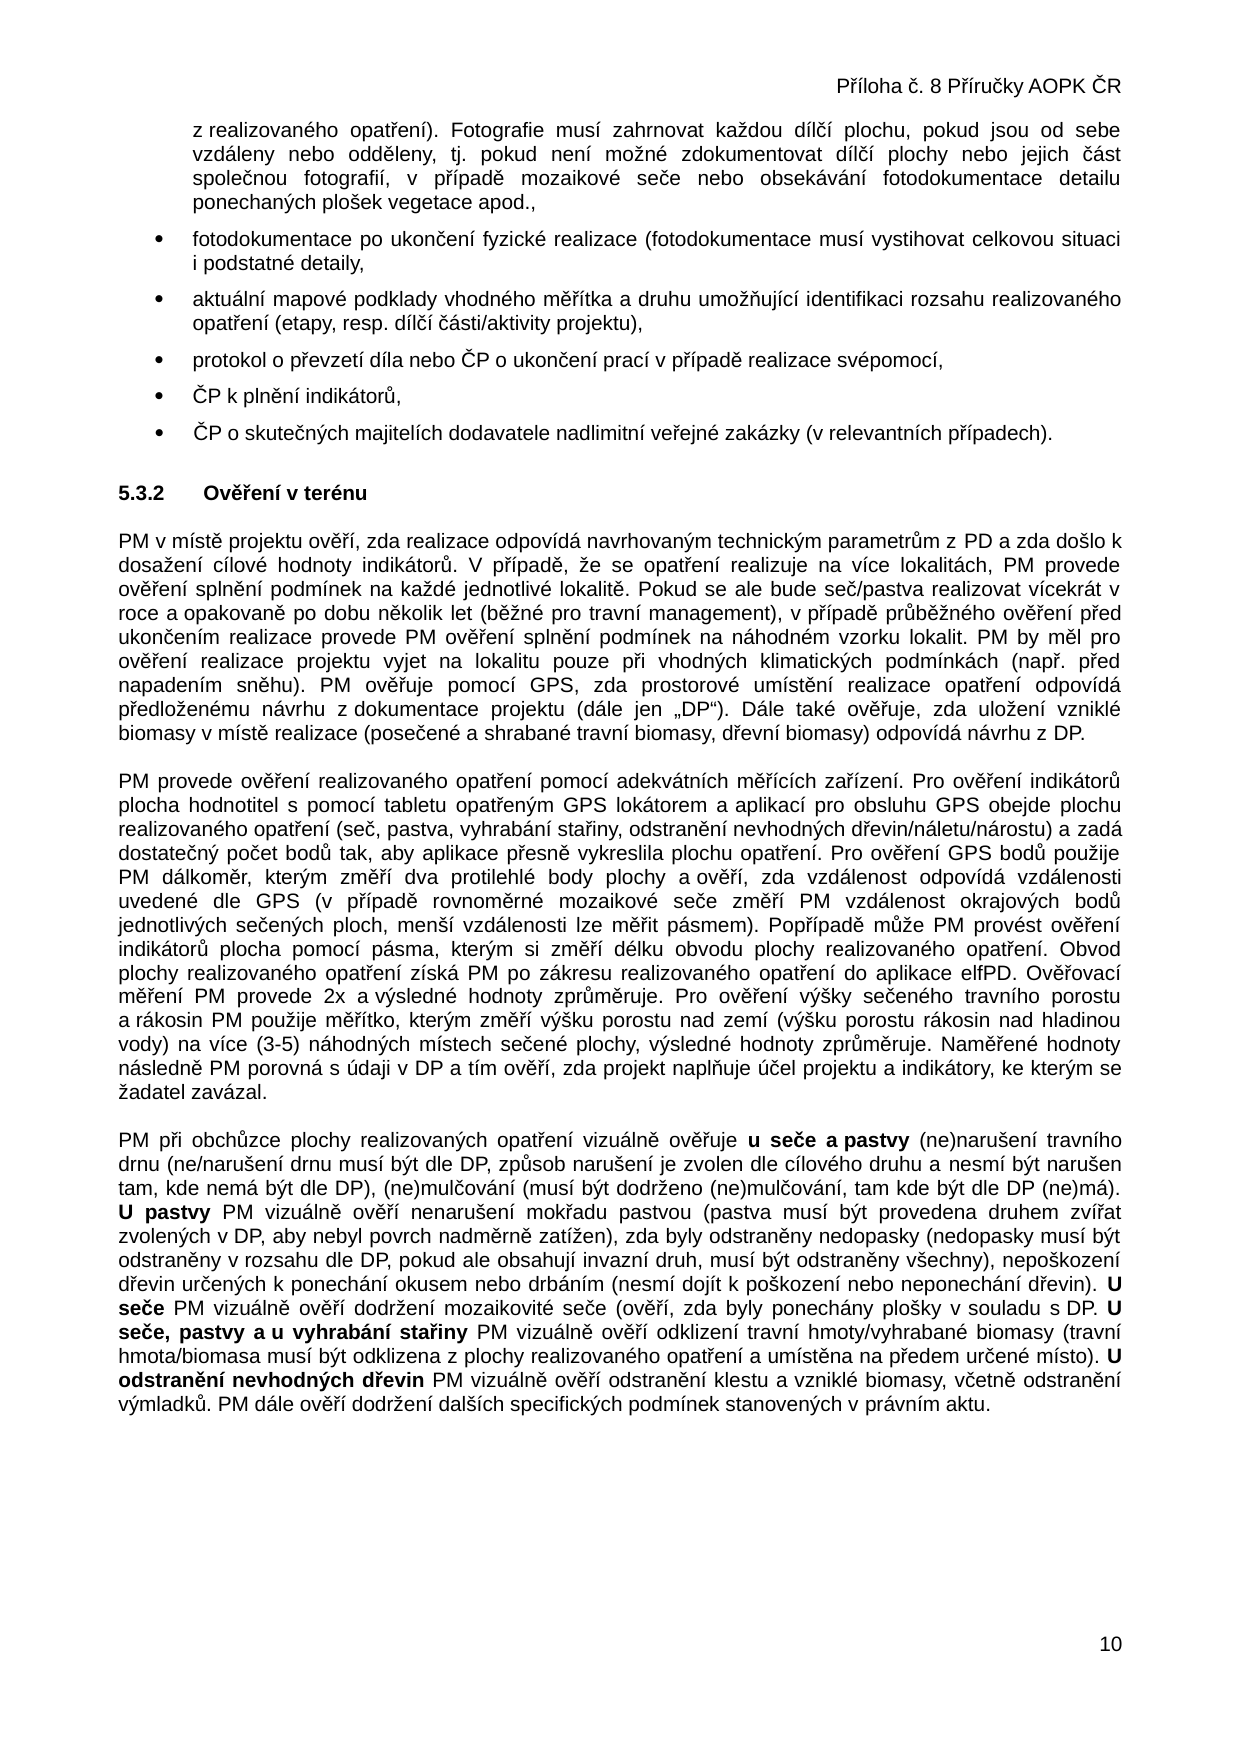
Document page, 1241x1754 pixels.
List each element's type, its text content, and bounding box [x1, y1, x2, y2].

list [155, 118, 1122, 214]
list ČP o skutečných majitelích dodavatele nadlimitní veřejné zakázky (v relevantních případech). [156, 421, 1122, 445]
text PM při obchůzce plochy realizovaných opatření vizuálně ověřuje u seče a pastvy (ne)narušení travního drnu (ne/narušení drnu musí být dle DP, způsob narušení je zvolen dle cílového druhu a nesmí být narušen tam, kde nemá být dle DP), (ne)mulčování (musí být dodrženo (ne)mulčování, tam kde být dle DP (ne)má). U pastvy PM vizuálně ověří nenarušení mokřadu pastvou (pastva musí být provedena druhem zvířat zvolených v DP, aby nebyl povrch nadměrně zatížen), zda byly odstraněny nedopasky (nedopasky musí být odstraněny v rozsahu dle DP, pokud ale obsahují invazní druh, musí být odstraněny všechny), nepoškození dřevin určených k ponechání okusem nebo drbáním (nesmí dojít k poškození nebo neponechání dřevin). U seče PM vizuálně ověří dodržení mozaikovité seče (ověří, zda byly ponechány plošky v souladu s DP. U seče, pastvy a u vyhrabání stařiny PM vizuálně ověří odklizení travní hmoty/vyhrabané biomasy (travní hmota/biomasa musí být odklizena z plochy realizovaného opatření a umístěna na předem určené místo). U odstranění nevhodných dřevin PM vizuálně ověří odstranění klestu a vzniklé biomasy, včetně odstranění výmladků. PM dále ověří dodržení dalších specifických podmínek stanovených v právním aktu. [118, 1128, 1122, 1416]
list aktuální mapové podklady vhodného měřítka a druhu umožňující identifikaci rozsahu realizovaného opatření (etapy, resp. dílčí části/aktivity projektu), [155, 287, 1122, 335]
list protokol o převzetí díla nebo ČP o ukončení prací v případě realizace svépomocí, [155, 347, 1122, 372]
text PM provede ověření realizovaného opatření pomocí adekvátních měřících zařízení. Pro ověření indikátorů plocha hodnotitel s pomocí tabletu opatřeným GPS lokátorem a aplikací pro obsluhu GPS obejde plochu realizovaného opatření (seč, pastva, vyhrabání stařiny, odstranění nevhodných dřevin/náletu/nárostu) a zadá dostatečný počet bodů tak, aby aplikace přesně vykreslila plochu opatření. Pro ověření GPS bodů použije PM dálkoměr, kterým změří dva protilehlé body plochy a ověří, zda vzdálenost odpovídá vzdálenosti uvedené dle GPS (v případě rovnoměrné mozaikové seče změří PM vzdálenost okrajových bodů jednotlivých sečených ploch, menší vzdálenosti lze měřit pásmem). Popřípadě může PM provést ověření indikátorů plocha pomocí pásma, kterým si změří délku obvodu plochy realizovaného opatření. Obvod plochy realizovaného opatření získá PM po zákresu realizovaného opatření do aplikace elfPD. Ověřovací měření PM provede 2x a výsledné hodnoty zprůměruje. Pro ověření výšky sečeného travního porostu a rákosin PM použije měřítko, kterým změří výšku porostu nad zemí (výšku porostu rákosin nad hladinou vody) na více (3-5) náhodných místech sečené plochy, výsledné hodnoty zprůměruje. Naměřené hodnoty následně PM porovná s údaji v DP a tím ověří, zda projekt naplňuje účel projektu a indikátory, ke kterým se žadatel zavázal. [118, 769, 1122, 1104]
subtitle 5.3.2 Ověření v terénu [118, 481, 1122, 505]
list ČP k plnění indikátorů, [155, 384, 1122, 408]
text PM v místě projektu ověří, zda realizace odpovídá navrhovaným technickým parametrům z PD a zda došlo k dosažení cílové hodnoty indikátorů. V případě, že se opatření realizuje na více lokalitách, PM provede ověření splnění podmínek na každé jednotlivé lokalitě. Pokud se ale bude seč/pastva realizovat vícekrát v roce a opakovaně po dobu několik let (běžné pro travní management), v případě průběžného ověření před ukončením realizace provede PM ověření splnění podmínek na náhodném vzorku lokalit. PM by měl pro ověření realizace projektu vyjet na lokalitu pouze při vhodných klimatických podmínkách (např. před napadením sněhu). PM ověřuje pomocí GPS, zda prostorové umístění realizace opatření odpovídá předloženému návrhu z dokumentace projektu (dále jen „DP“). Dále také ověřuje, zda uložení vzniklé biomasy v místě realizace (posečené a shrabané travní biomasy, dřevní biomasy) odpovídá návrhu z DP. [118, 529, 1122, 745]
list fotodokumentace po ukončení fyzické realizace (fotodokumentace musí vystihovat celkovou situaci i podstatné detaily, [155, 226, 1122, 274]
